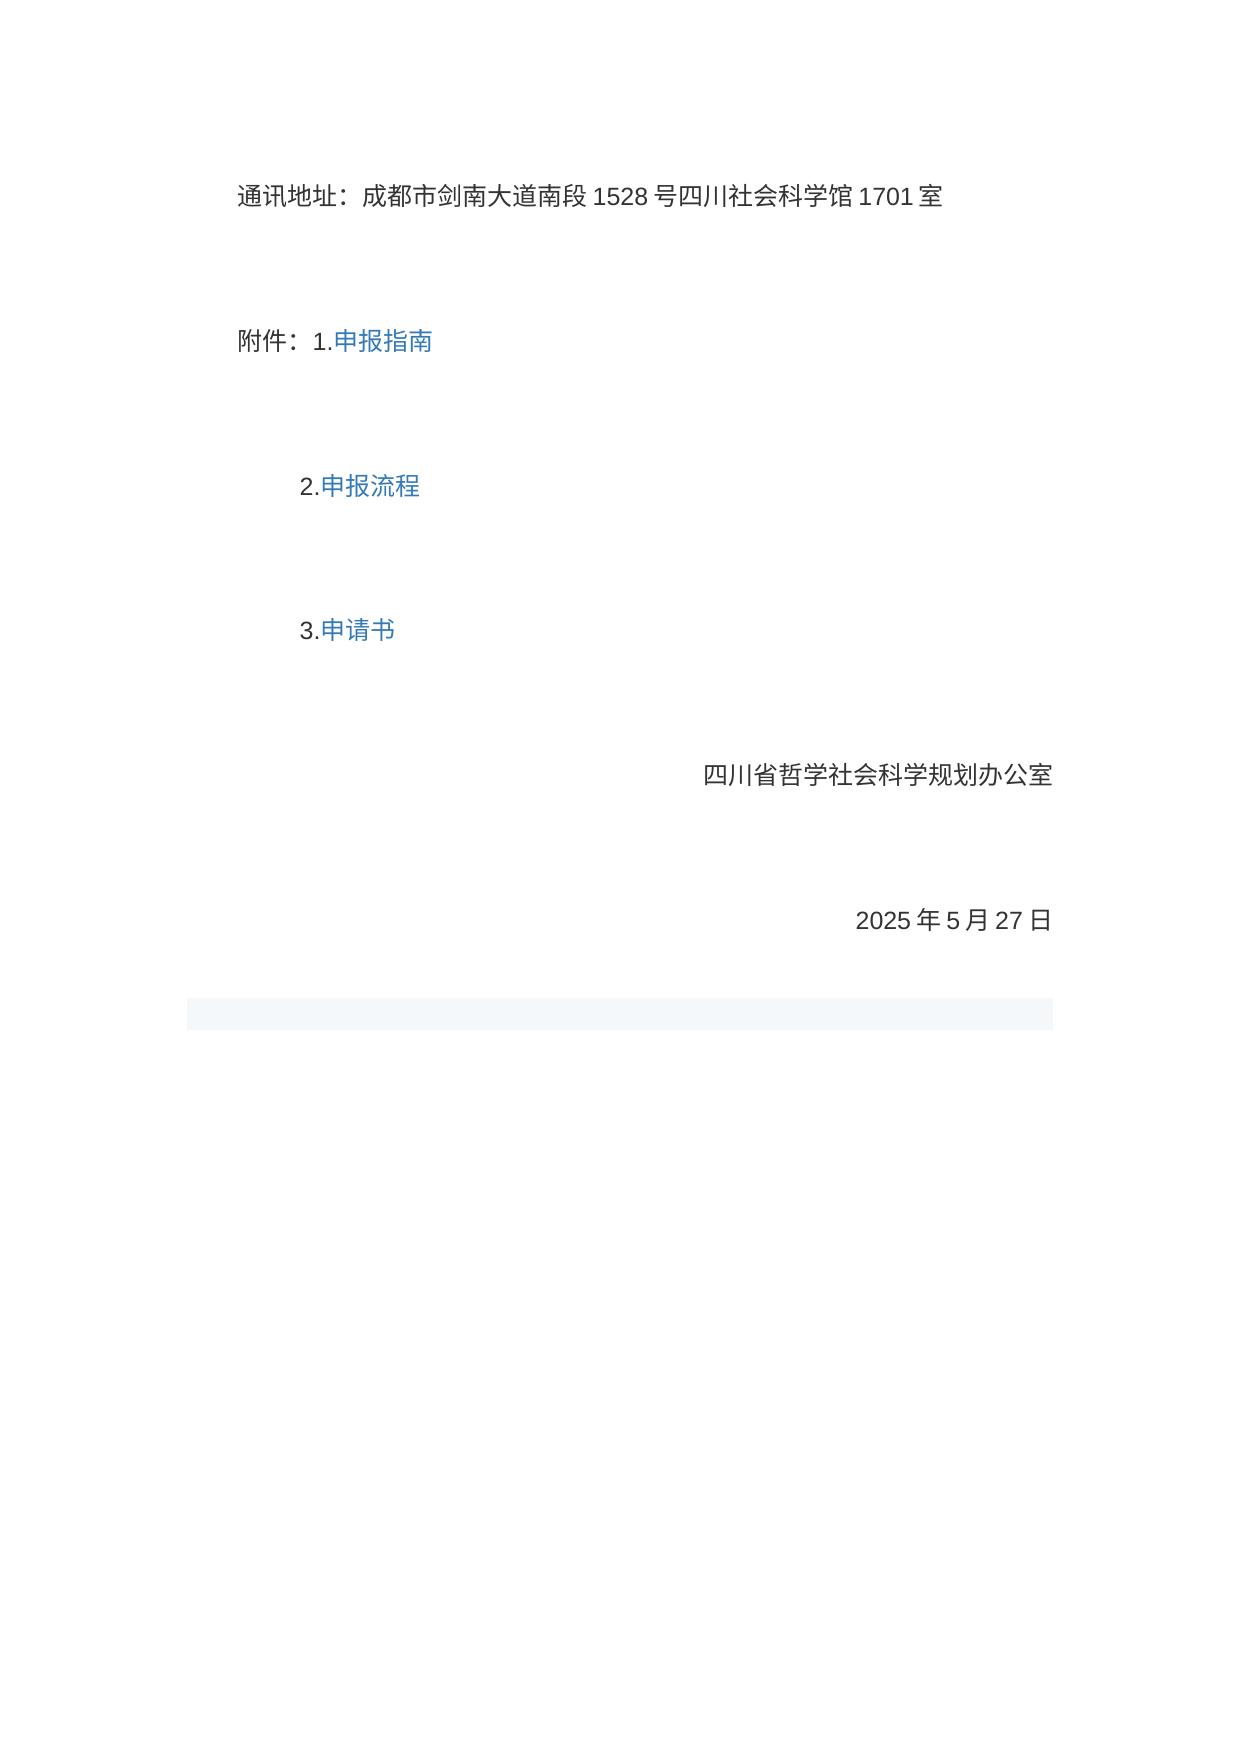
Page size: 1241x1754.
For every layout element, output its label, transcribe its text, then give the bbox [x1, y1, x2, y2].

text 2.申报流程 [187, 452, 1053, 517]
text 2025年5月27日 [187, 886, 1053, 951]
text 四川省哲学社会科学规划办公室 [187, 741, 1053, 806]
text 3.申请书 [187, 596, 1053, 661]
text 通讯地址：成都市剑南大道南段1528号四川社会科学馆1701室 [187, 162, 1053, 227]
text 附件：1.申报指南 [187, 307, 1053, 372]
